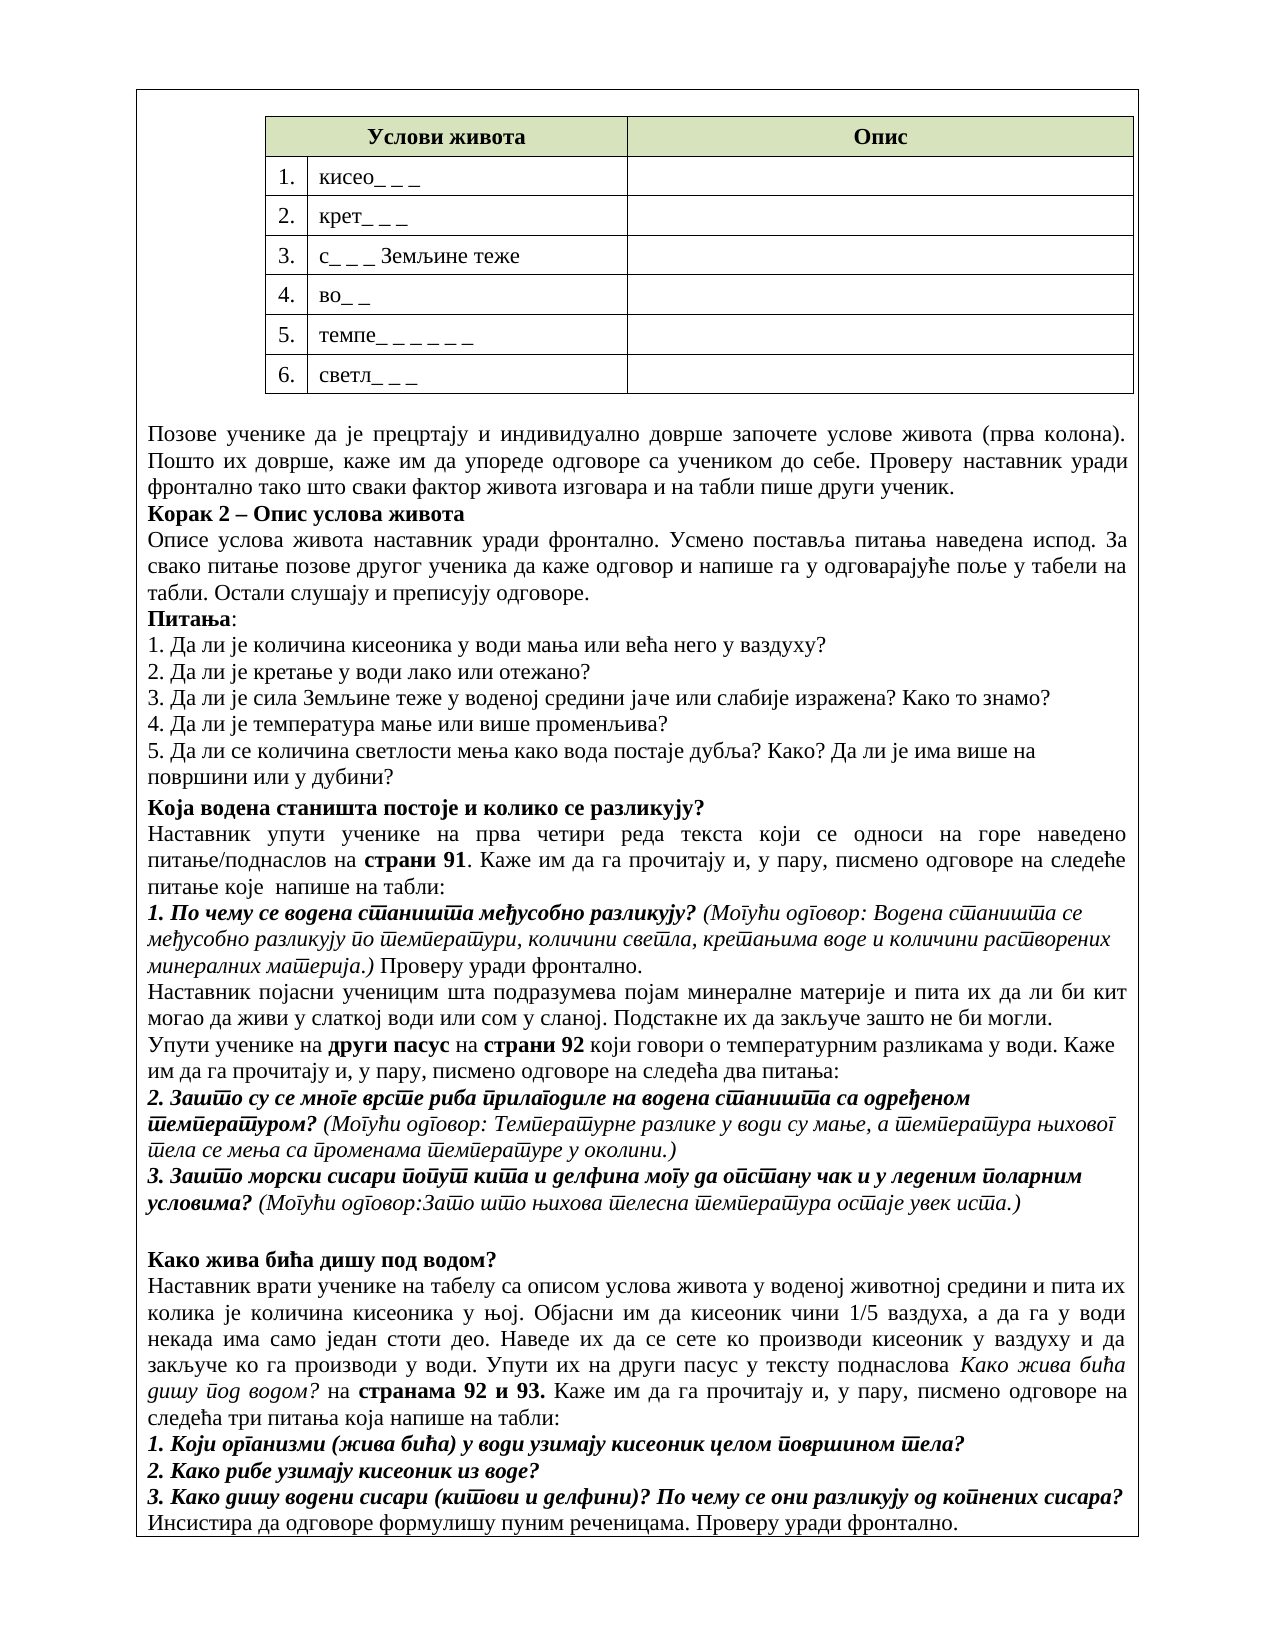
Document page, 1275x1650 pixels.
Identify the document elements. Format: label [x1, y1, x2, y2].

table_cell [137, 90, 1138, 1536]
